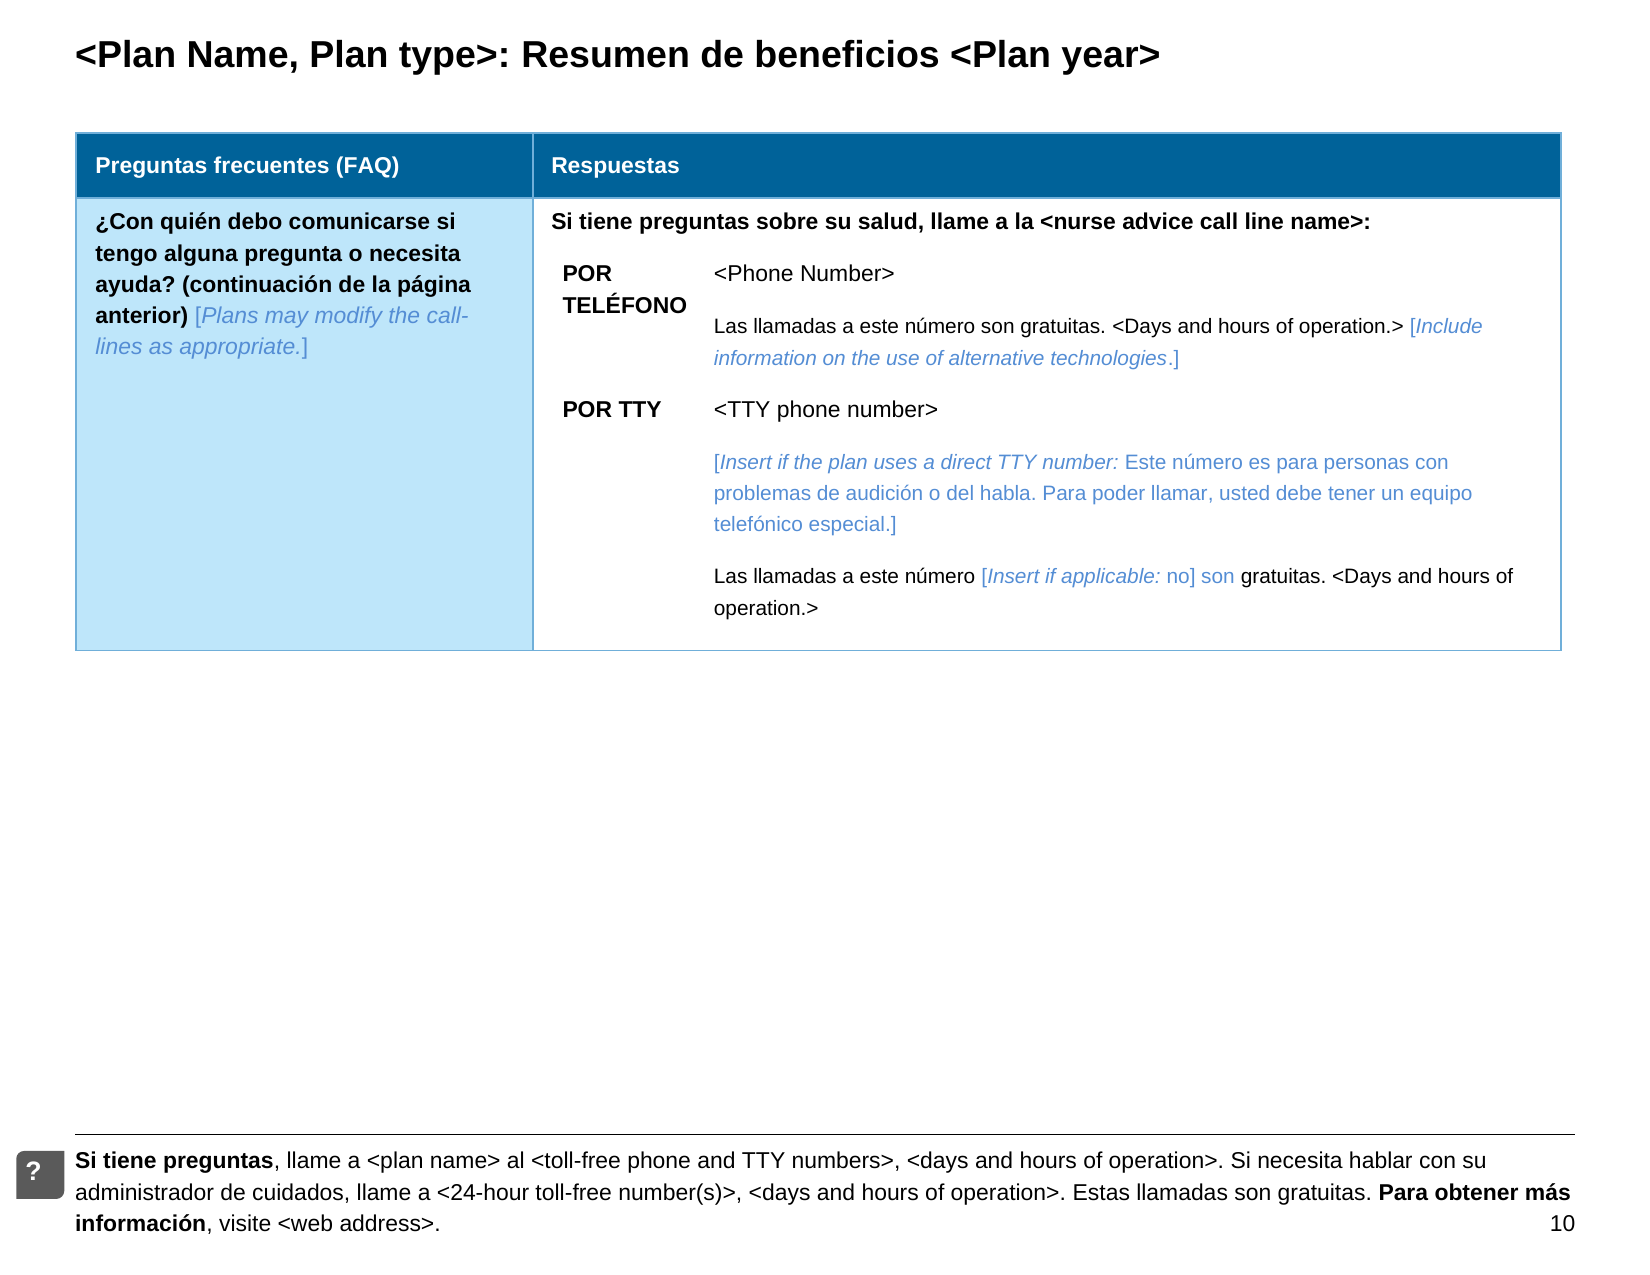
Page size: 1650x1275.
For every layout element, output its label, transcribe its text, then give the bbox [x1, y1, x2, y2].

table_header Respuestas [534, 134, 1560, 197]
table_cell ¿Con quién debo comunicarse si tengo alguna pregunta o necesita ayuda? (continuación de la página anterior) [Plans may modify the call-lines as appropriate.] [77, 199, 532, 650]
table_cell Si tiene preguntas sobre su salud, llame a la <nurse advice call line name>: [534, 199, 1560, 650]
table_header Preguntas frecuentes (FAQ) [77, 134, 532, 197]
